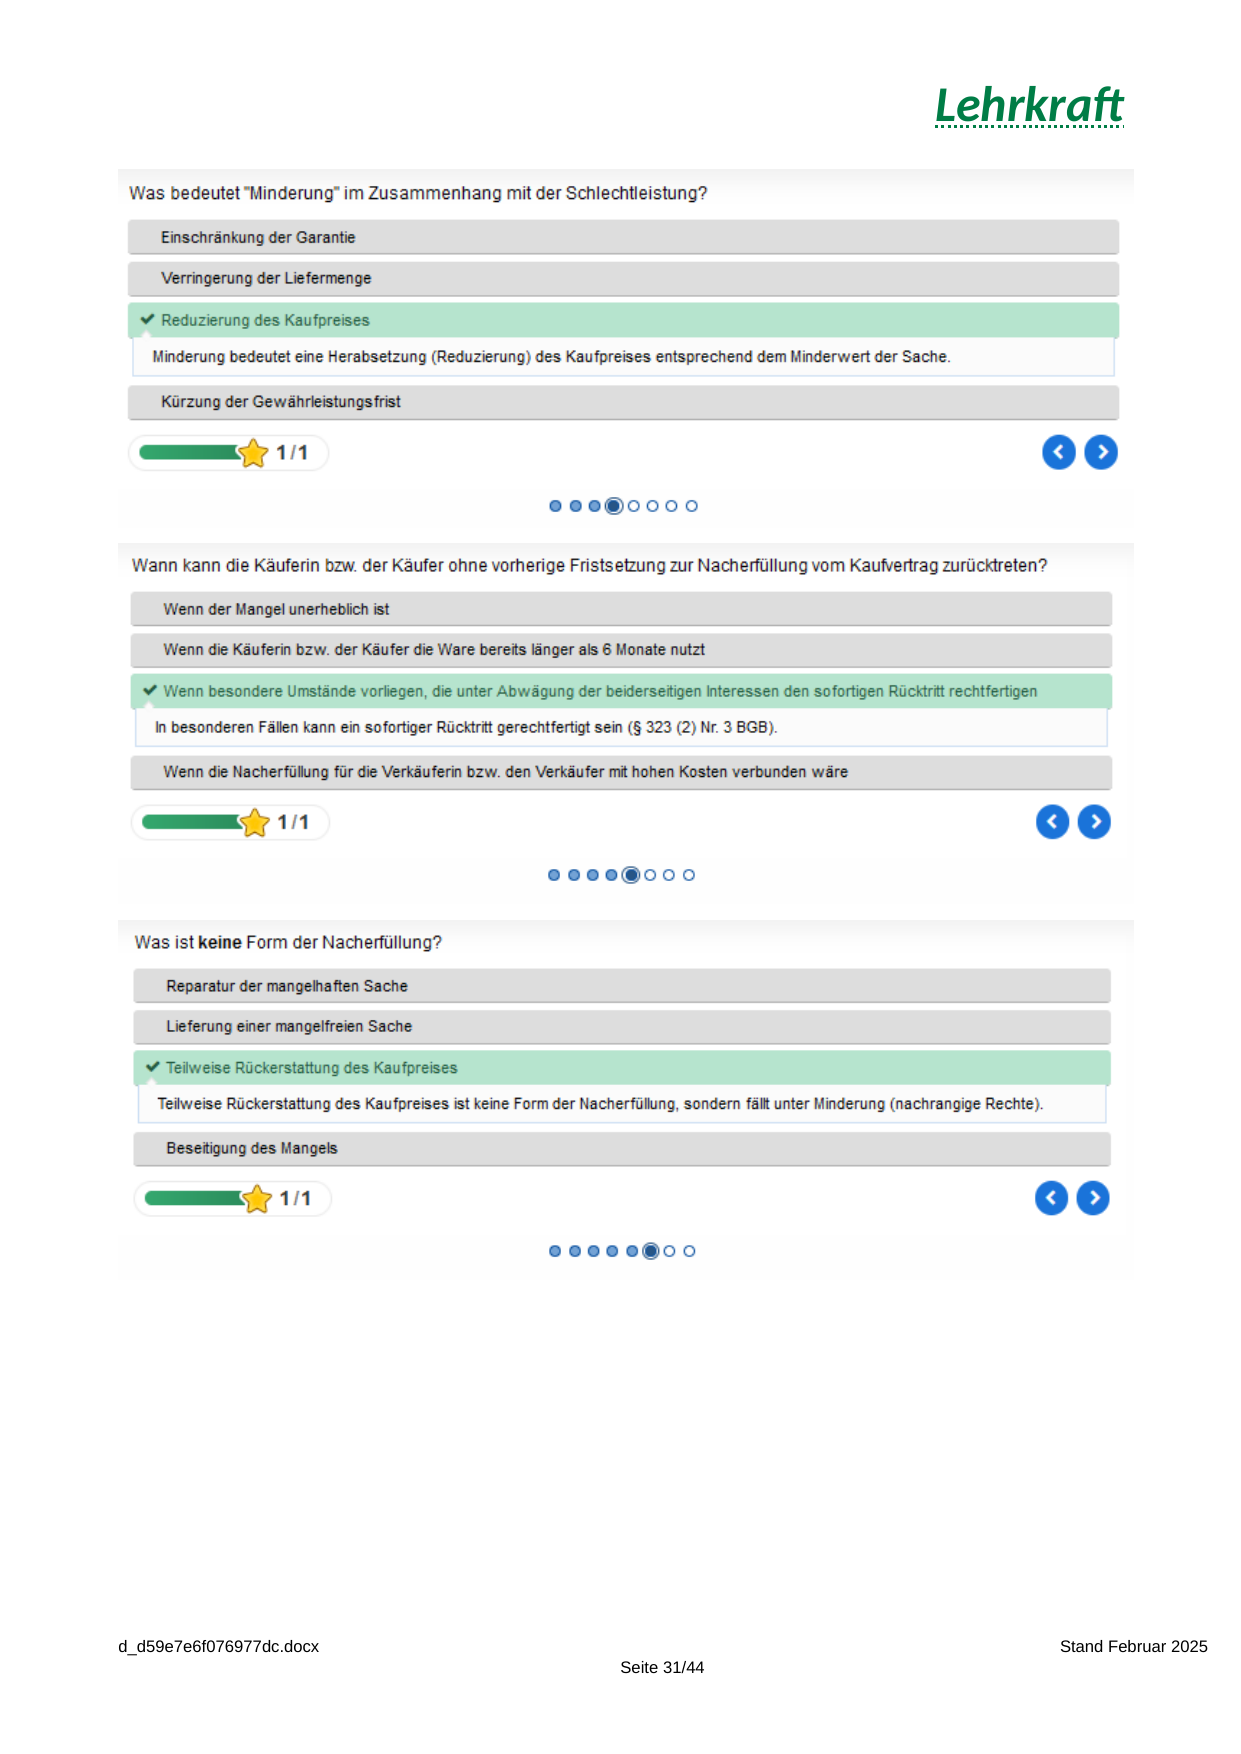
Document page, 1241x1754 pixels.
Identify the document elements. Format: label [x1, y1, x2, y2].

picture [118, 543, 1134, 904]
picture [118, 920, 1134, 1280]
picture [118, 169, 1134, 528]
